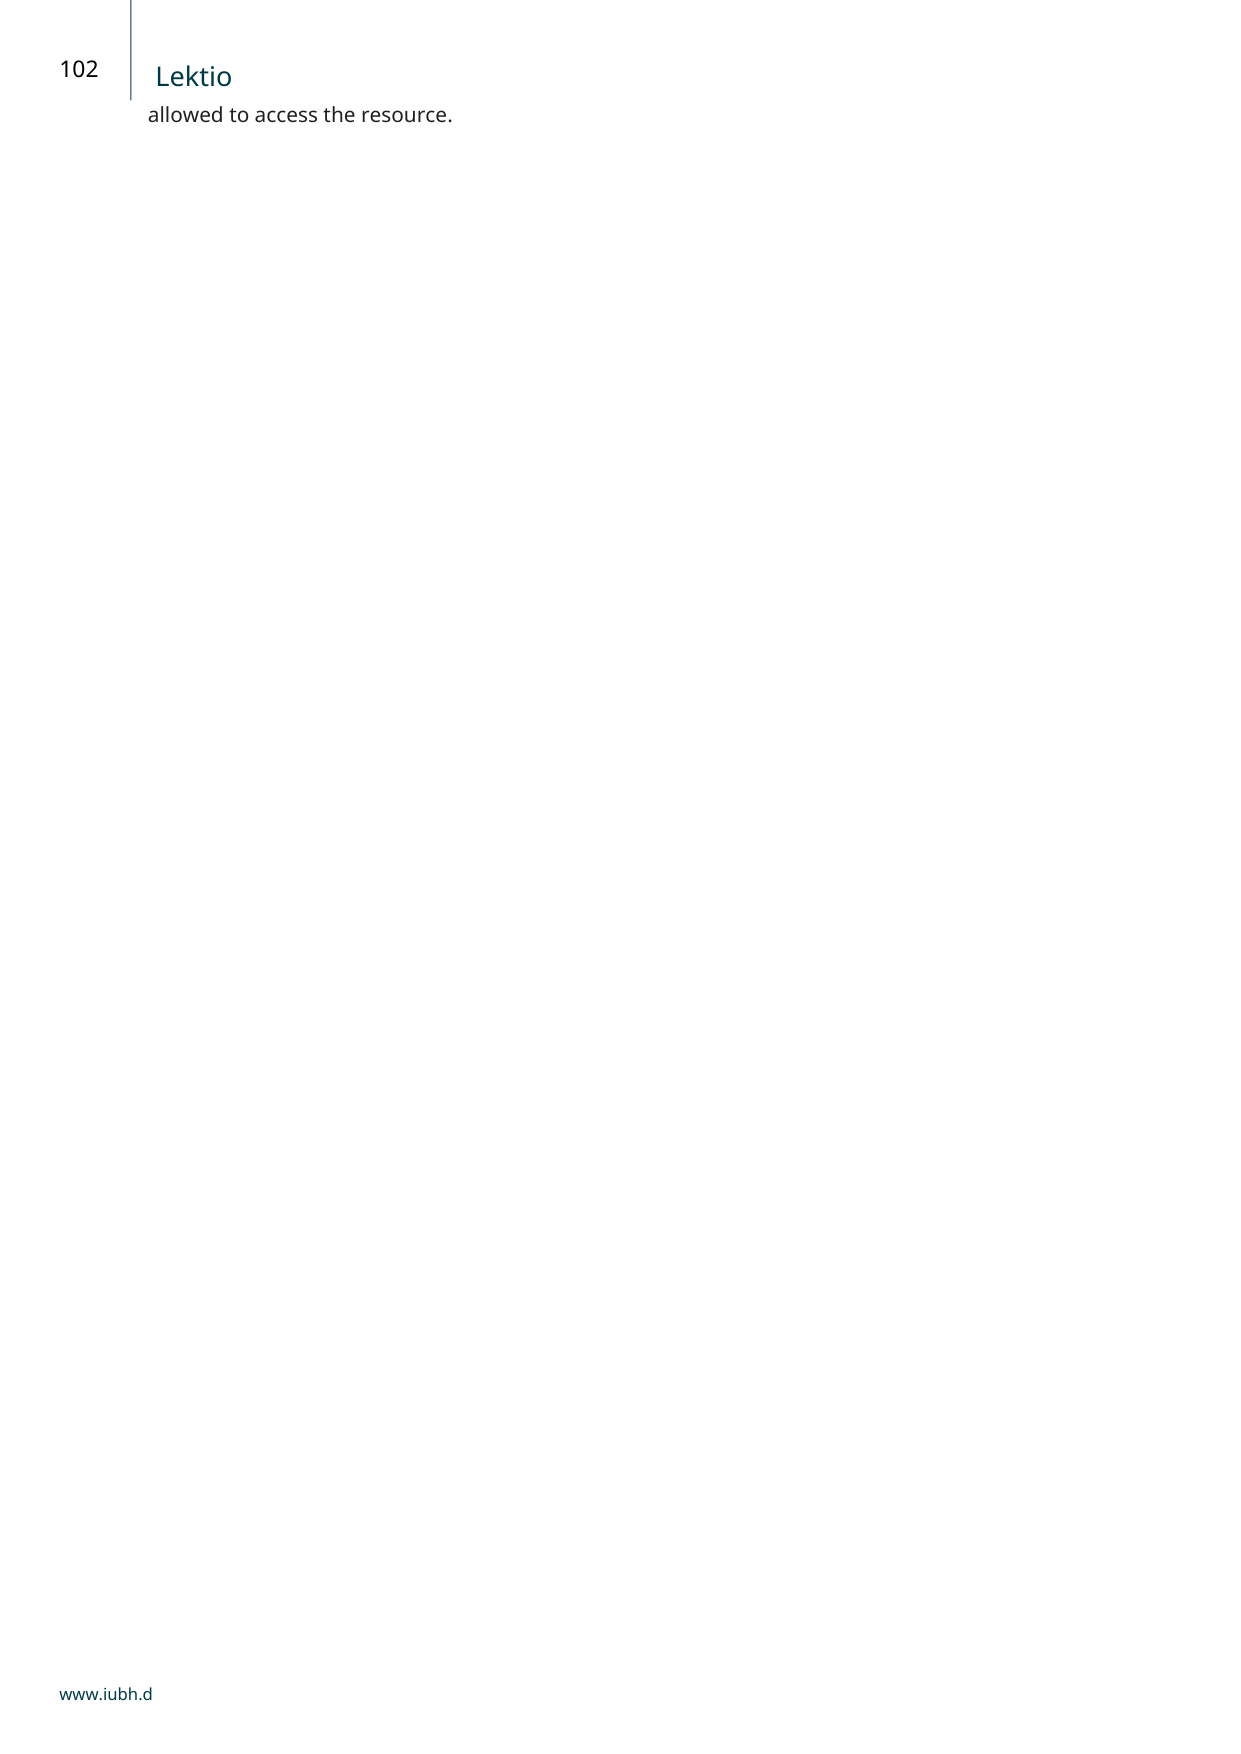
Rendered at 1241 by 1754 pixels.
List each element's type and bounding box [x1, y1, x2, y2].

text [147, 100, 963, 128]
picture [128, 1687, 132, 1700]
